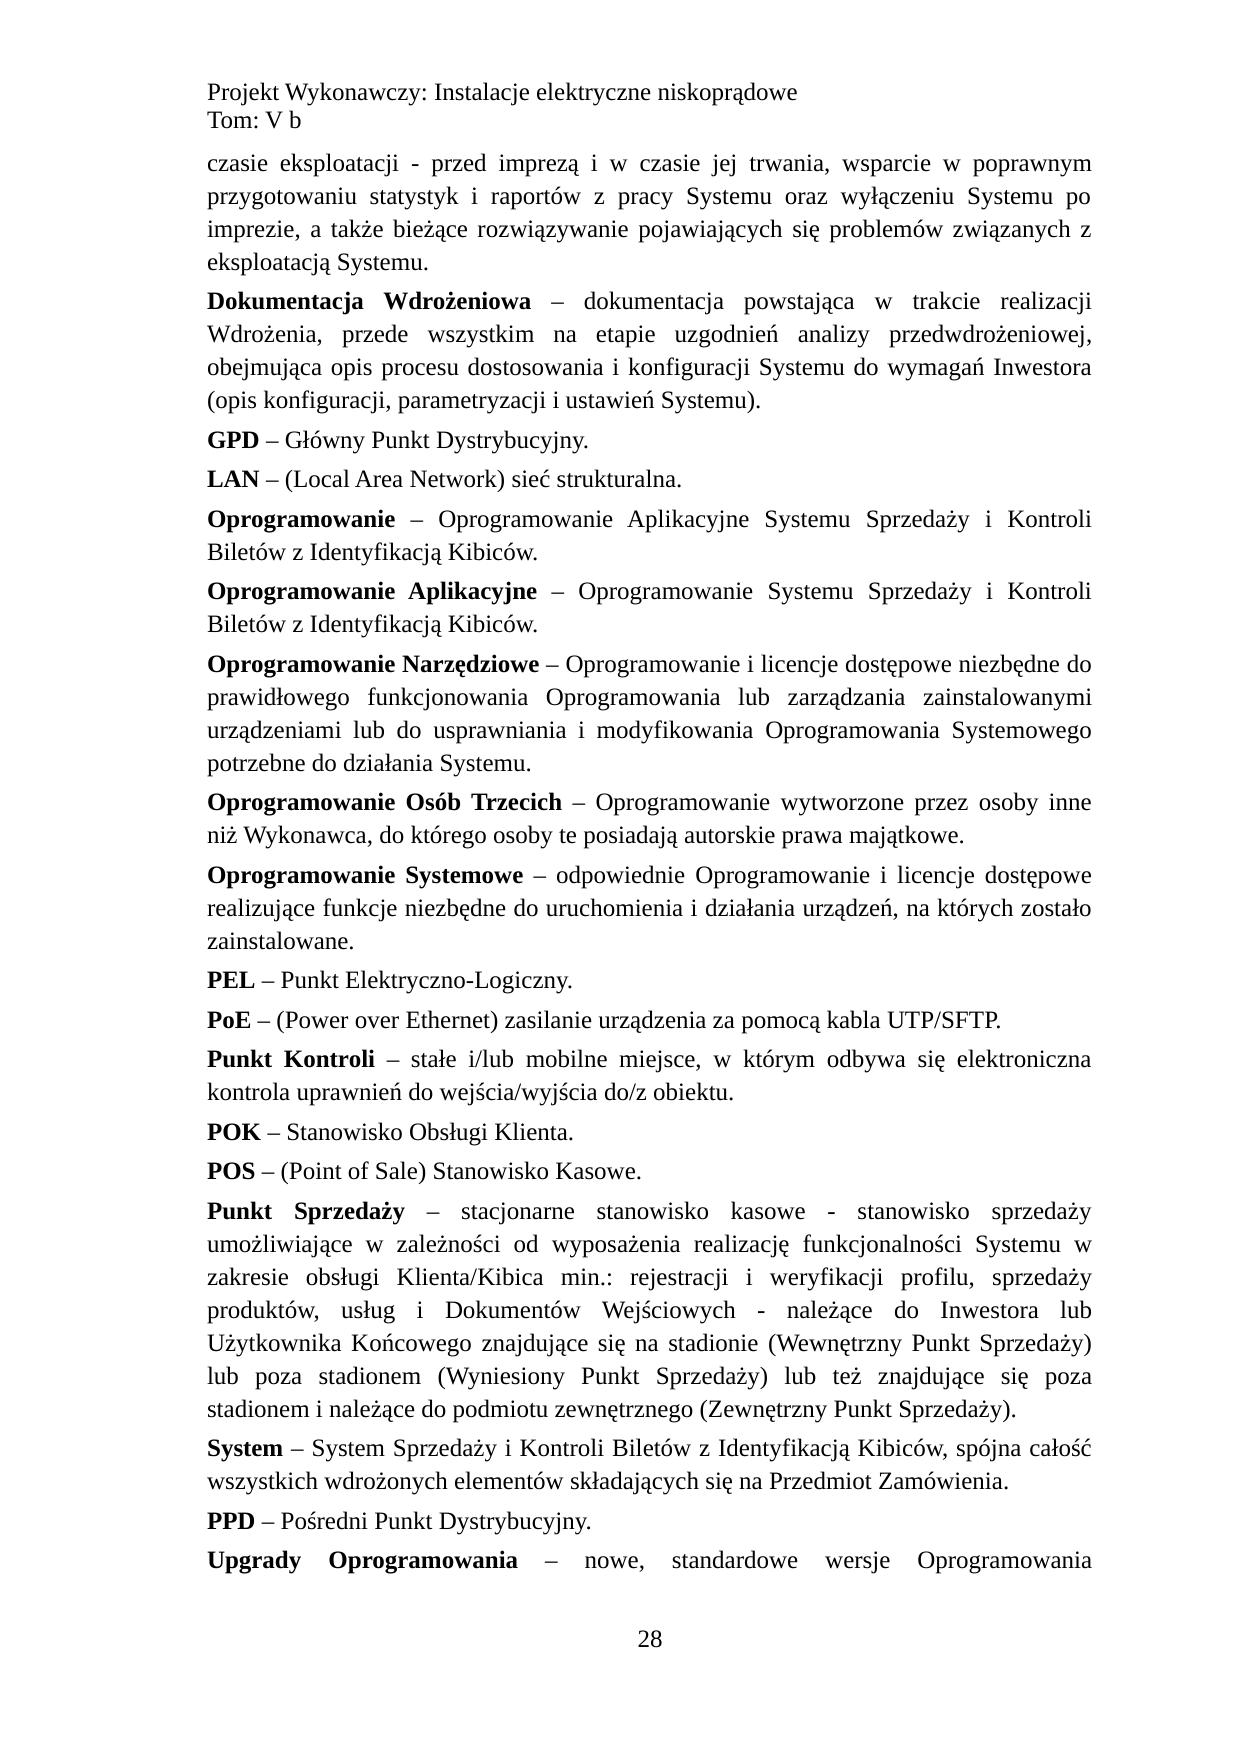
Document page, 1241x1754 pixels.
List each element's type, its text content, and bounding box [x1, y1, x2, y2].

text Punkt Kontroli – stałe i/lub mobilne miejsce, w którym odbywa się elektroniczna kontrola uprawnień do wejścia/wyjścia do/z obiektu. [207, 1044, 1092, 1106]
text LAN – (Local Area Network) sieć strukturalna. [207, 464, 1092, 493]
text Oprogramowanie Systemowe – odpowiednie Oprogramowanie i licencje dostępowe realizujące funkcje niezbędne do uruchomienia i działania urządzeń, na których zostało zainstalowane. [207, 860, 1092, 954]
text PPD – Pośredni Punkt Dystrybucyjny. [207, 1506, 1092, 1534]
text PEL – Punkt Elektryczno-Logiczny. [207, 965, 1092, 994]
text Oprogramowanie Narzędziowe – Oprogramowanie i licencje dostępowe niezbędne do prawidłowego funkcjonowania Oprogramowania lub zarządzania zainstalowanymi urządzeniami lub do usprawniania i modyfikowania Oprogramowania Systemowego potrzebne do działania Systemu. [207, 649, 1092, 777]
text Oprogramowanie Aplikacyjne – Oprogramowanie Systemu Sprzedaży i Kontroli Biletów z Identyfikacją Kibiców. [207, 576, 1092, 638]
text Oprogramowanie Osób Trzecich – Oprogramowanie wytworzone przez osoby inne niż Wykonawca, do którego osoby te posiadają autorskie prawa majątkowe. [207, 787, 1092, 849]
text GPD – Główny Punkt Dystrybucyjny. [207, 425, 1092, 453]
text Dokumentacja Wdrożeniowa – dokumentacja powstająca w trakcie realizacji Wdrożenia, przede wszystkim na etapie uzgodnień analizy przedwdrożeniowej, obejmująca opis procesu dostosowania i konfiguracji Systemu do wymagań Inwestora (opis konfiguracji, parametryzacji i ustawień Systemu). [207, 286, 1092, 414]
text Oprogramowanie – Oprogramowanie Aplikacyjne Systemu Sprzedaży i Kontroli Biletów z Identyfikacją Kibiców. [207, 504, 1092, 566]
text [207, 1545, 1092, 1574]
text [207, 148, 1092, 276]
text POK – Stanowisko Obsługi Klienta. [207, 1117, 1092, 1146]
text System – System Sprzedaży i Kontroli Biletów z Identyfikacją Kibiców, spójna całość wszystkich wdrożonych elementów składających się na Przedmiot Zamówienia. [207, 1433, 1092, 1495]
text PoE – (Power over Ethernet) zasilanie urządzenia za pomocą kabla UTP/SFTP. [207, 1005, 1092, 1033]
text POS – (Point of Sale) Stanowisko Kasowe. [207, 1156, 1092, 1185]
text Punkt Sprzedaży – stacjonarne stanowisko kasowe - stanowisko sprzedaży umożliwiające w zależności od wyposażenia realizację funkcjonalności Systemu w zakresie obsługi Klienta/Kibica min.: rejestracji i weryfikacji profilu, sprzedaży produktów, usług i Dokumentów Wejściowych - należące do Inwestora lub Użytkownika Końcowego znajdujące się na stadionie (Wewnętrzny Punkt Sprzedaży) lub poza stadionem (Wyniesiony Punkt Sprzedaży) lub też znajdujące się poza stadionem i należące do podmiotu zewnętrznego (Zewnętrzny Punkt Sprzedaży). [207, 1196, 1092, 1423]
